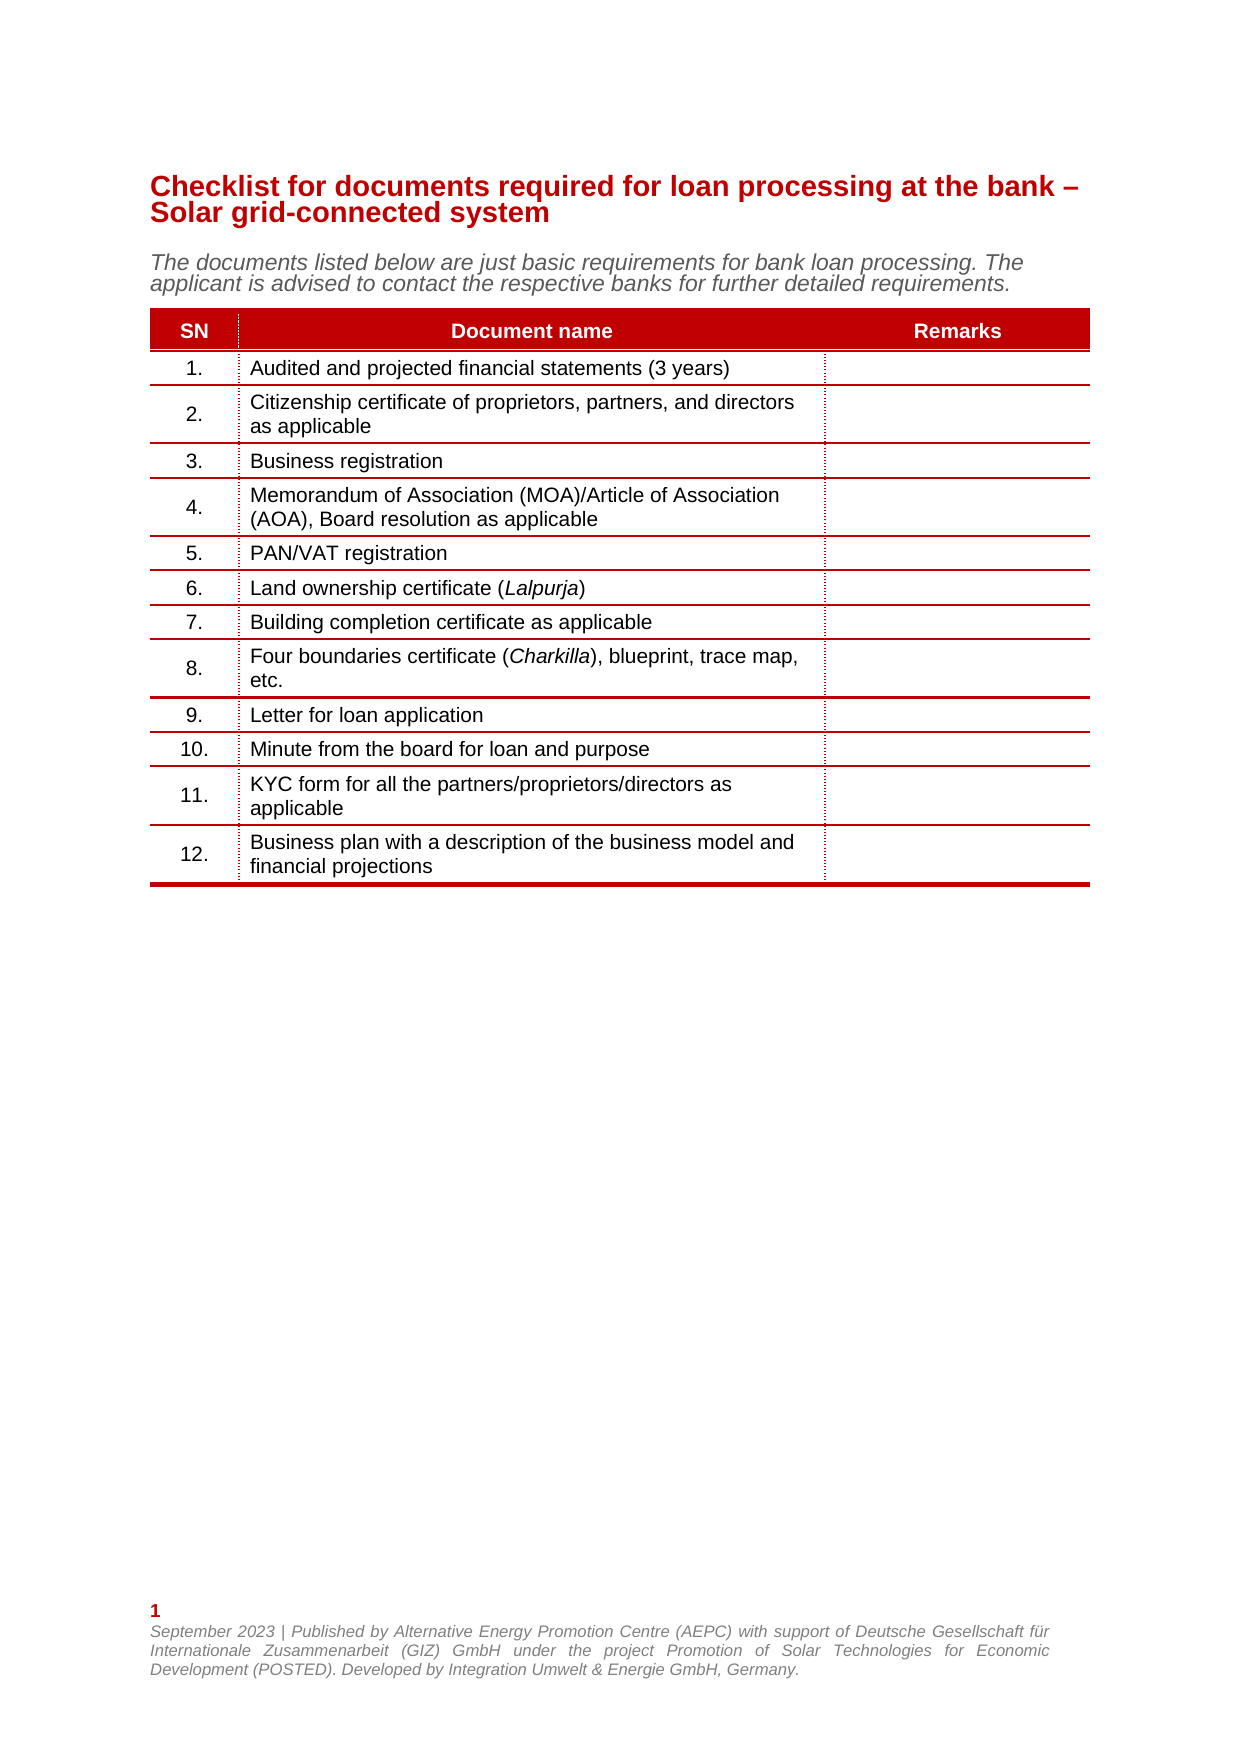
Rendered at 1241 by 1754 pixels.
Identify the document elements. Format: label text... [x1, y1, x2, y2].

table_cell [825, 733, 1090, 765]
table_cell 2. [150, 386, 238, 442]
table_cell [825, 699, 1090, 731]
table_cell [825, 826, 1090, 882]
table_header Document name [239, 313, 825, 349]
text The documents listed below are just basic requirements for bank loan processing. The applicant is advised to contact the respective banks for further detailed requirements. [150, 254, 1090, 296]
table_cell 6. [150, 571, 238, 604]
table_cell 8. [150, 640, 238, 696]
table_cell 9. [150, 699, 238, 731]
table_cell Letter for loan application [239, 699, 825, 731]
table_cell [825, 386, 1090, 442]
table_cell 3. [150, 444, 238, 477]
table_header SN [150, 313, 238, 349]
table_cell [825, 640, 1090, 696]
table_cell Land ownership certificate (Lalpurja) [239, 571, 825, 604]
table_cell Memorandum of Association (MOA)/Article of Association (AOA), Board resolution as applicable [239, 479, 825, 535]
table_cell 5. [150, 537, 238, 569]
table_cell [825, 352, 1090, 384]
table_cell Four boundaries certificate (Charkilla), blueprint, trace map, etc. [239, 640, 825, 696]
table_cell Audited and projected financial statements (3 years) [239, 352, 825, 384]
table_cell Citizenship certificate of proprietors, partners, and directors as applicable [239, 386, 825, 442]
table_cell KYC form for all the partners/proprietors/directors as applicable [239, 767, 825, 823]
subtitle Checklist for documents required for loan processing at the bank – Solar grid-connected system [150, 175, 1090, 229]
table_cell 12. [150, 826, 238, 882]
table_cell [825, 537, 1090, 569]
table_cell 1. [150, 352, 238, 384]
table_cell Building completion certificate as applicable [239, 606, 825, 638]
table_cell [825, 606, 1090, 638]
table_cell 11. [150, 767, 238, 823]
table_cell [825, 767, 1090, 823]
table_cell Minute from the board for loan and purpose [239, 733, 825, 765]
table_cell PAN/VAT registration [239, 537, 825, 569]
table_cell Business plan with a description of the business model and financial projections [239, 826, 825, 882]
table_cell Business registration [239, 444, 825, 477]
table_cell [825, 444, 1090, 477]
table_cell [825, 479, 1090, 535]
table_cell 4. [150, 479, 238, 535]
table_cell 7. [150, 606, 238, 638]
table_header Remarks [825, 313, 1090, 349]
table_cell 10. [150, 733, 238, 765]
table_cell [825, 571, 1090, 604]
